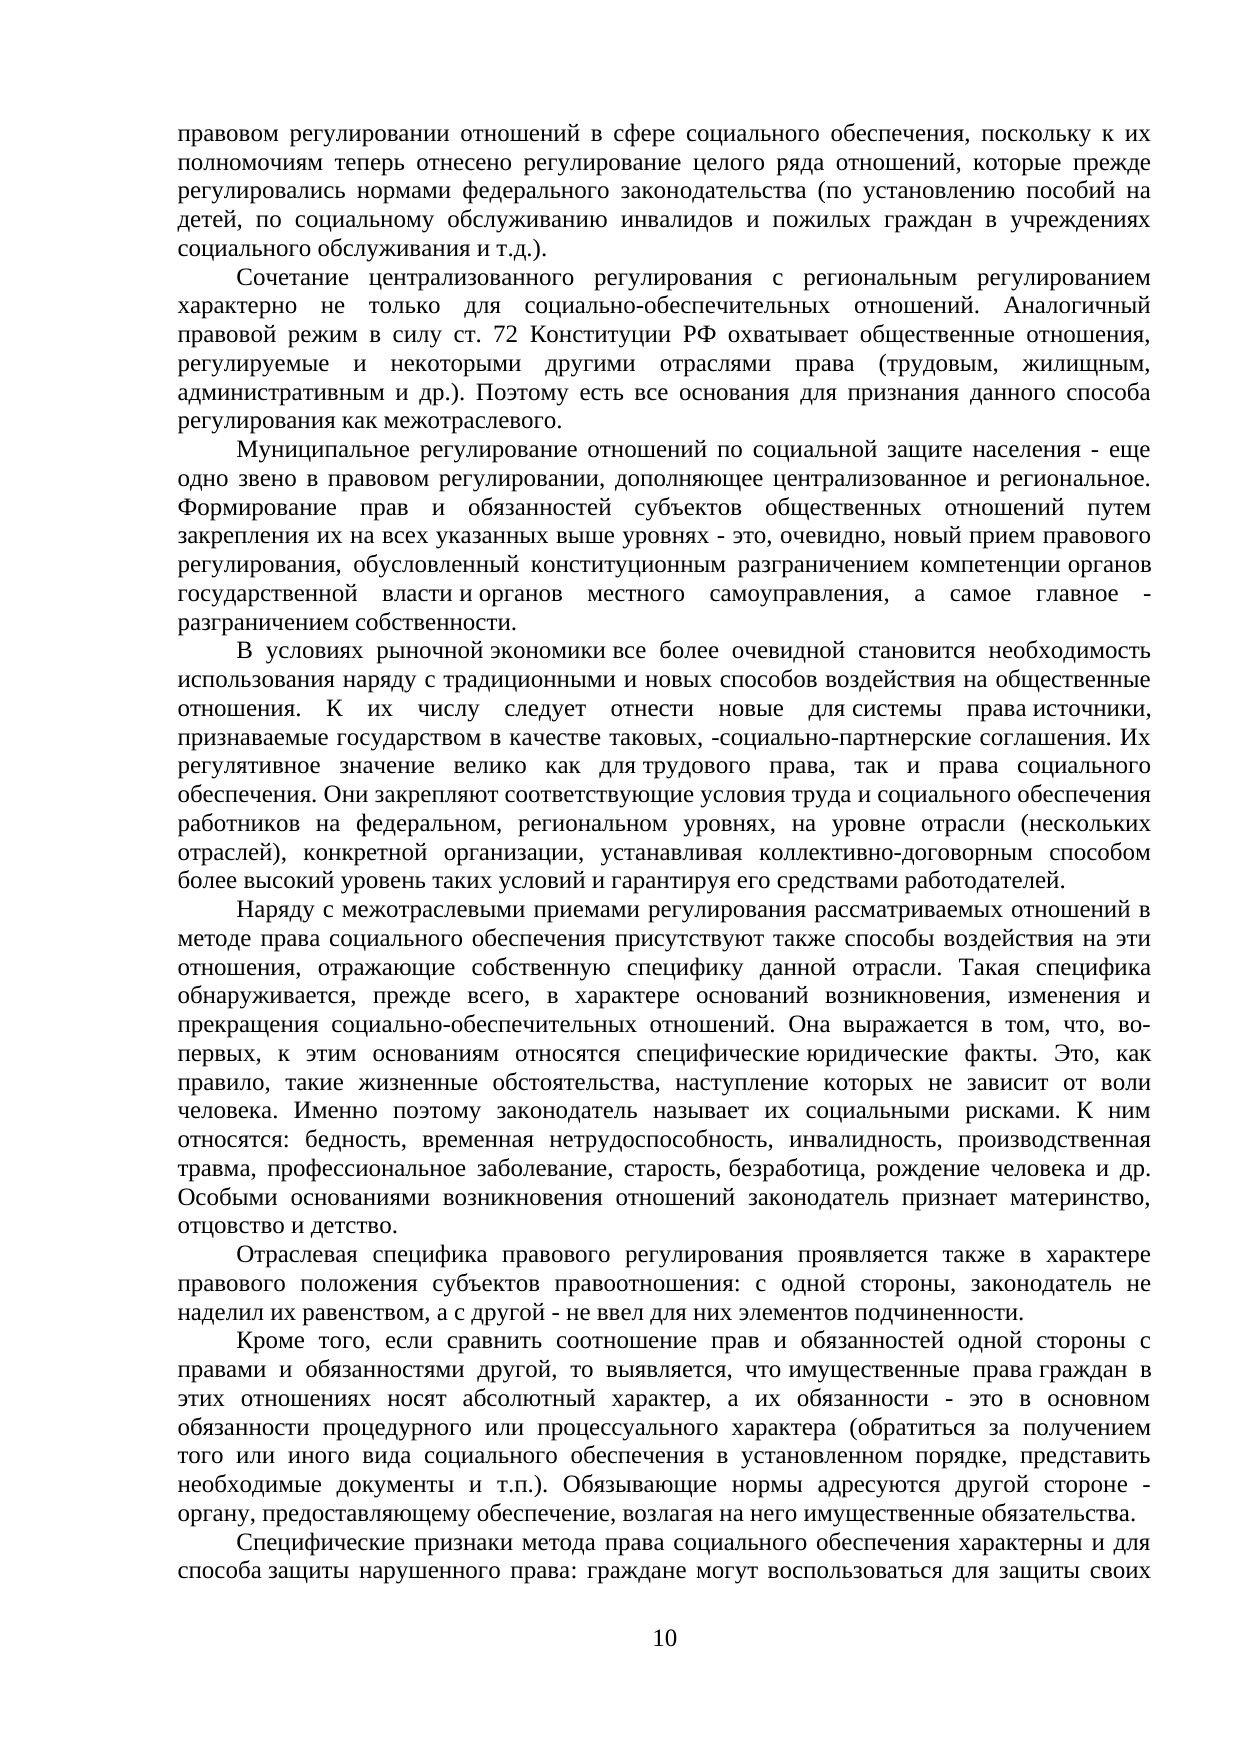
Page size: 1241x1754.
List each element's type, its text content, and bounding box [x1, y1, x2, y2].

text В условиях рыночной экономики все более очевидной становится необходимость использования наряду с традиционными и новых способов воздействия на общественные отношения. К их числу следует отнести новые для системы права источники, признаваемые государством в качестве таковых, -социально-партнерские соглашения. Их регулятивное значение велико как для трудового права, так и права социального обеспечения. Они закрепляют соответствующие условия труда и социального обеспечения работников на федеральном, региональном уровнях, на уровне отрасли (нескольких отраслей), конкретной организации, устанавливая коллективно-договорным способом более высокий уровень таких условий и гарантируя его средствами работодателей. [177, 636, 1152, 894]
text Муниципальное регулирование отношений по социальной защите населения - еще одно звено в правовом регулировании, дополняющее централизованное и региональное. Формирование прав и обязанностей субъектов общественных отношений путем закрепления их на всех указанных выше уровнях - это, очевидно, новый прием правового регулирования, обусловленный конституционным разграничением компетенции органов государственной власти и органов местного самоуправления, а самое главное - разграничением собственности. [177, 434, 1152, 636]
text Отраслевая специфика правового регулирования проявляется также в характере правового положения субъектов правоотношения: с одной стороны, законодатель не наделил их равенством, а с другой - не ввел для них элементов подчиненности. [177, 1239, 1152, 1326]
text Сочетание централизованного регулирования с региональным регулированием характерно не только для социально-обеспечительных отношений. Аналогичный правовой режим в силу ст. 72 Конституции РФ охватывает общественные отношения, регулируемые и некоторыми другими отраслями права (трудовым, жилищным, административным и др.). Поэтому есть все основания для признания данного способа регулирования как межотраслевого. [177, 262, 1152, 434]
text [177, 118, 1152, 262]
text Кроме того, если сравнить соотношение прав и обязанностей одной стороны с правами и обязанностями другой, то выявляется, что имущественные права граждан в этих отношениях носят абсолютный характер, а их обязанности - это в основном обязанности процедурного или процессуального характера (обратиться за получением того или иного вида социального обеспечения в установленном порядке, представить необходимые документы и т.п.). Обязывающие нормы адресуются другой стороне - органу, предоставляющему обеспечение, возлагая на него имущественные обязательства. [177, 1326, 1152, 1527]
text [177, 1527, 1152, 1584]
text Наряду с межотраслевыми приемами регулирования рассматриваемых отношений в методе права социального обеспечения присутствуют также способы воздействия на эти отношения, отражающие собственную специфику данной отрасли. Такая специфика обнаруживается, прежде всего, в характере оснований возникновения, изменения и прекращения социально-обеспечительных отношений. Она выражается в том, что, во-первых, к этим основаниям относятся специфические юридические факты. Это, как правило, такие жизненные обстоятельства, наступление которых не зависит от воли человека. Именно поэтому законодатель называет их социальными рисками. К ним относятся: бедность, временная нетрудоспособность, инвалидность, производственная травма, профессиональное заболевание, старость, безработица, рождение человека и др. Особыми основаниями возникновения отношений законодатель признает материнство, отцовство и детство. [177, 894, 1152, 1239]
